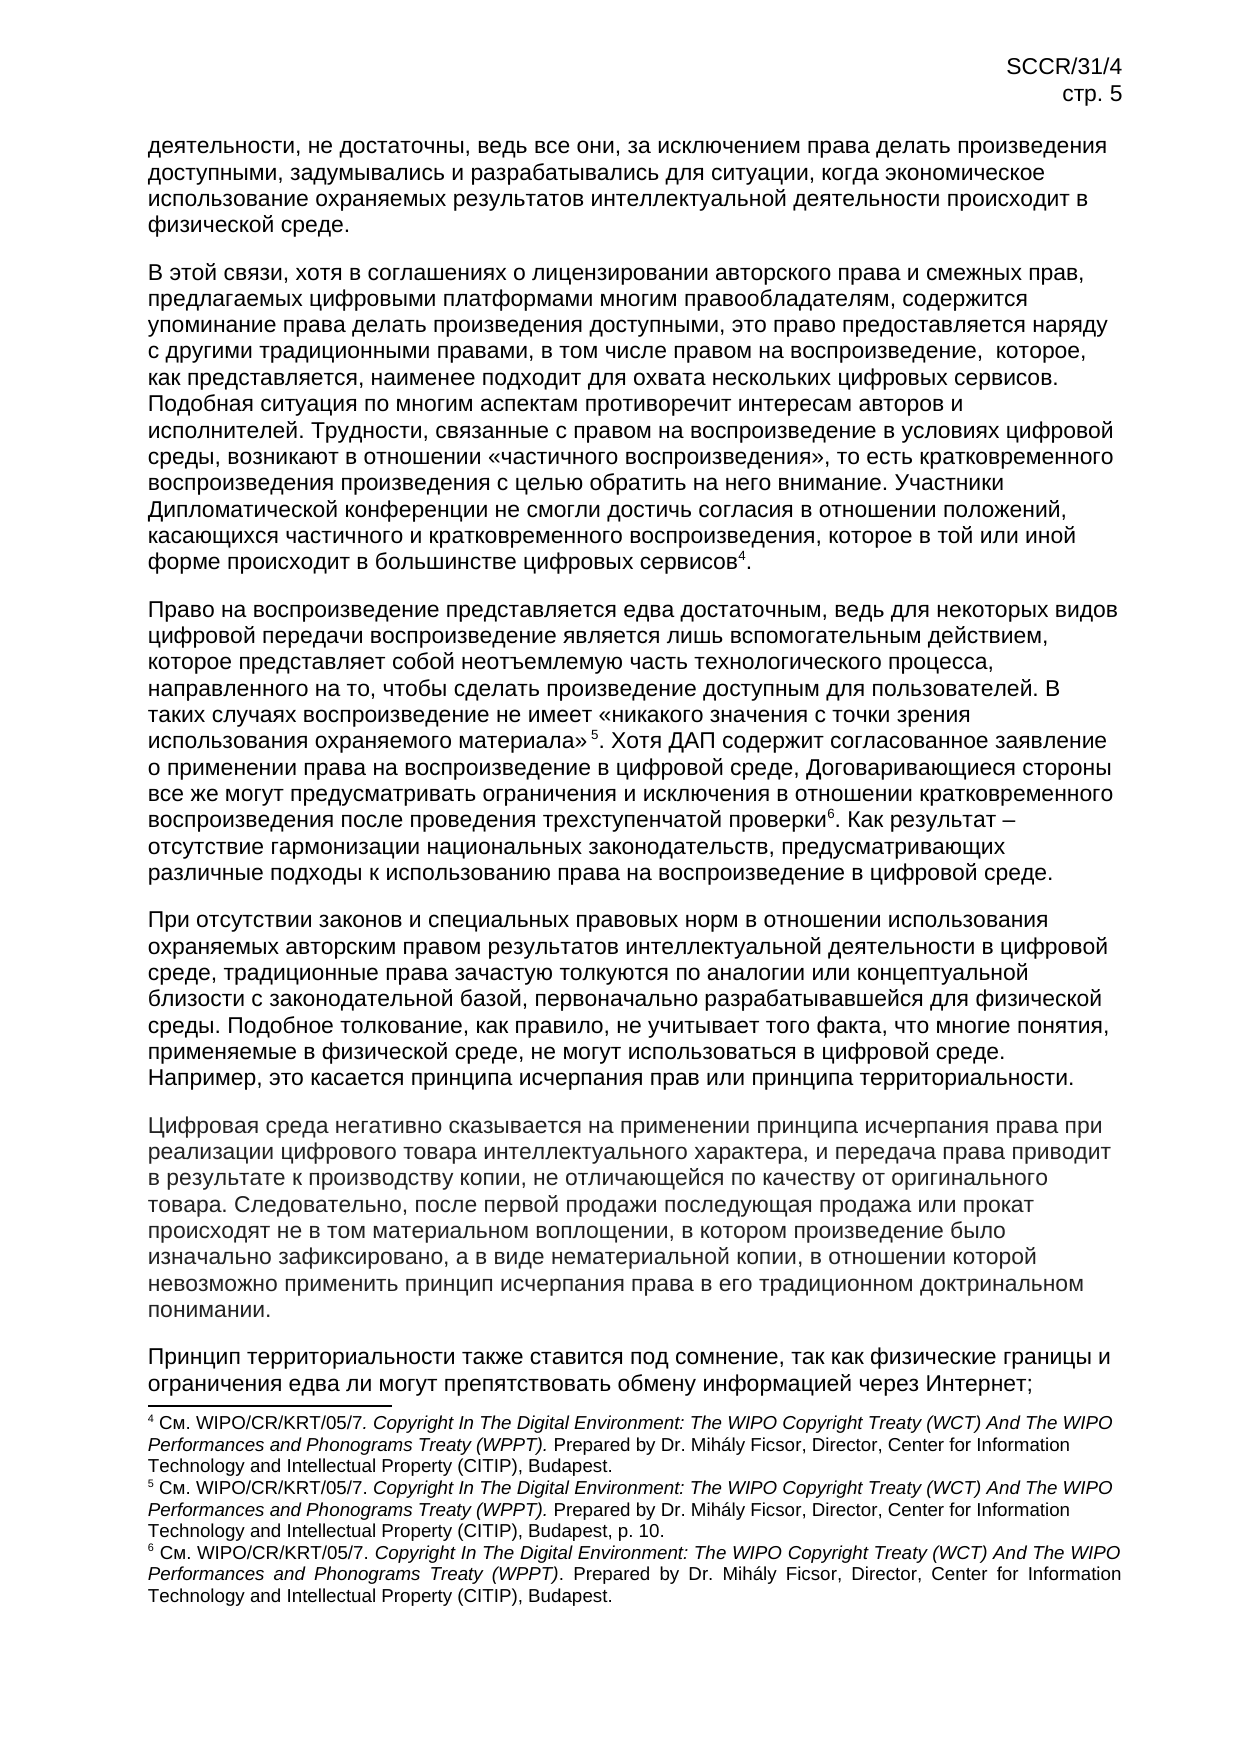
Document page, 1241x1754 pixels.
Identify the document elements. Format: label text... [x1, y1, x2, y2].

text Цифровая среда негативно сказывается на применении принципа исчерпания права при реализации цифрового товара интеллектуального характера, и передача права приводит в результате к производству копии, не отличающейся по качеству от оригинального товара. Следовательно, после первой продажи последующая продажа или прокат происходят не в том материальном воплощении, в котором произведение было изначально зафиксировано, а в виде нематериальной копии, в отношении которой невозможно применить принцип исчерпания права в его традиционном доктринальном понимании. [148, 1112, 1122, 1322]
text В этой связи, хотя в соглашениях о лицензировании авторского права и смежных прав, предлагаемых цифровыми платформами многим правообладателям, содержится упоминание права делать произведения доступными, это право предоставляется наряду с другими традиционными правами, в том числе правом на воспроизведение, которое, как представляется, наименее подходит для охвата нескольких цифровых сервисов. Подобная ситуация по многим аспектам противоречит интересам авторов и исполнителей. Трудности, связанные с правом на воспроизведение в условиях цифровой среды, возникают в отношении «частичного воспроизведения», то есть кратковременного воспроизведения произведения с целью обратить на него внимание. Участники Дипломатической конференции не смогли достичь согласия в отношении положений, касающихся частичного и кратковременного воспроизведения, которое в той или иной форме происходит в большинстве цифровых сервисов. [148, 258, 1122, 575]
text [148, 1343, 1122, 1396]
text Право на воспроизведение представляется едва достаточным, ведь для некоторых видов цифровой передачи воспроизведение является лишь вспомогательным действием, которое представляет собой неотъемлемую часть технологического процесса, направленного на то, чтобы сделать произведение доступным для пользователей. В таких случаях воспроизведение не имеет «никакого значения с точки зрения использования охраняемого материала» . Хотя ДАП содержит согласованное заявление о применении права на воспроизведение в цифровой среде, Договаривающиеся стороны все же могут предусматривать ограничения и исключения в отношении кратковременного воспроизведения после проведения трехступенчатой проверки. Как результат – отсутствие гармонизации национальных законодательств, предусматривающих различные подходы к использованию права на воспроизведение в цифровой среде. [148, 596, 1122, 885]
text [148, 132, 1122, 238]
text При отсутствии законов и специальных правовых норм в отношении использования охраняемых авторским правом результатов интеллектуальной деятельности в цифровой среде, традиционные права зачастую толкуются по аналогии или концептуальной близости с законодательной базой, первоначально разрабатывавшейся для физической среды. Подобное толкование, как правило, не учитывает того факта, что многие понятия, применяемые в физической среде, не могут использоваться в цифровой среде. Например, это касается принципа исчерпания прав или принципа территориальности. [148, 906, 1122, 1091]
